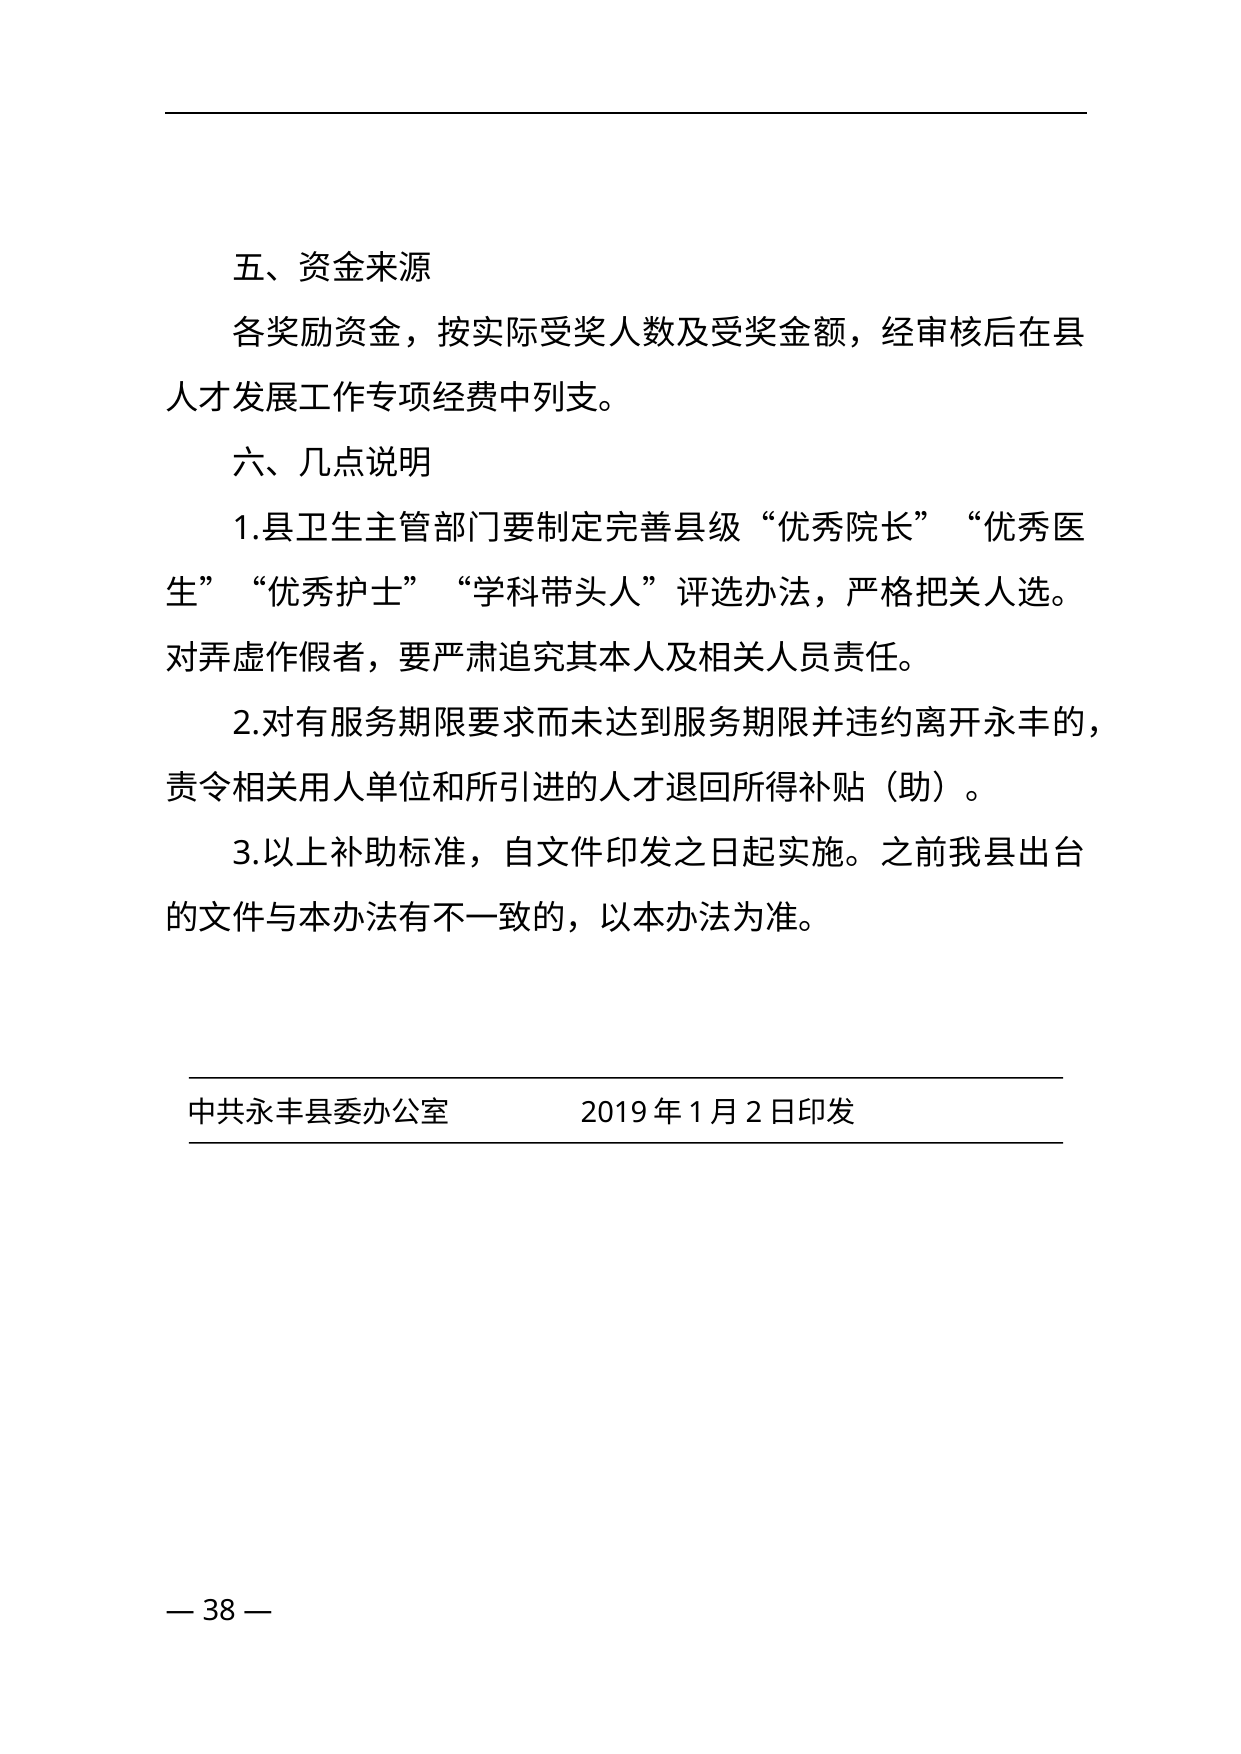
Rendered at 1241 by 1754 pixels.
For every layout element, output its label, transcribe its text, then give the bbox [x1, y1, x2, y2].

text 1.县卫生主管部门要制定完善县级“优秀院长”“优秀医生”“优秀护士”“学科带头人”评选办法，严格把关人选。对弄虚作假者，要严肃追究其本人及相关人员责任。 [165, 493, 1087, 688]
text 3.以上补助标准，自文件印发之日起实施。之前我县出台的文件与本办法有不一致的，以本办法为准。 [165, 818, 1087, 948]
text 五、资金来源 [165, 233, 1087, 298]
text 中共永丰县委办公室 2019年1月2日印发 [165, 1078, 1087, 1143]
text 各奖励资金，按实际受奖人数及受奖金额，经审核后在县人才发展工作专项经费中列支。 [165, 298, 1087, 428]
text 2.对有服务期限要求而未达到服务期限并违约离开永丰的，责令相关用人单位和所引进的人才退回所得补贴（助）。 [165, 688, 1087, 818]
text 六、几点说明 [165, 428, 1087, 493]
